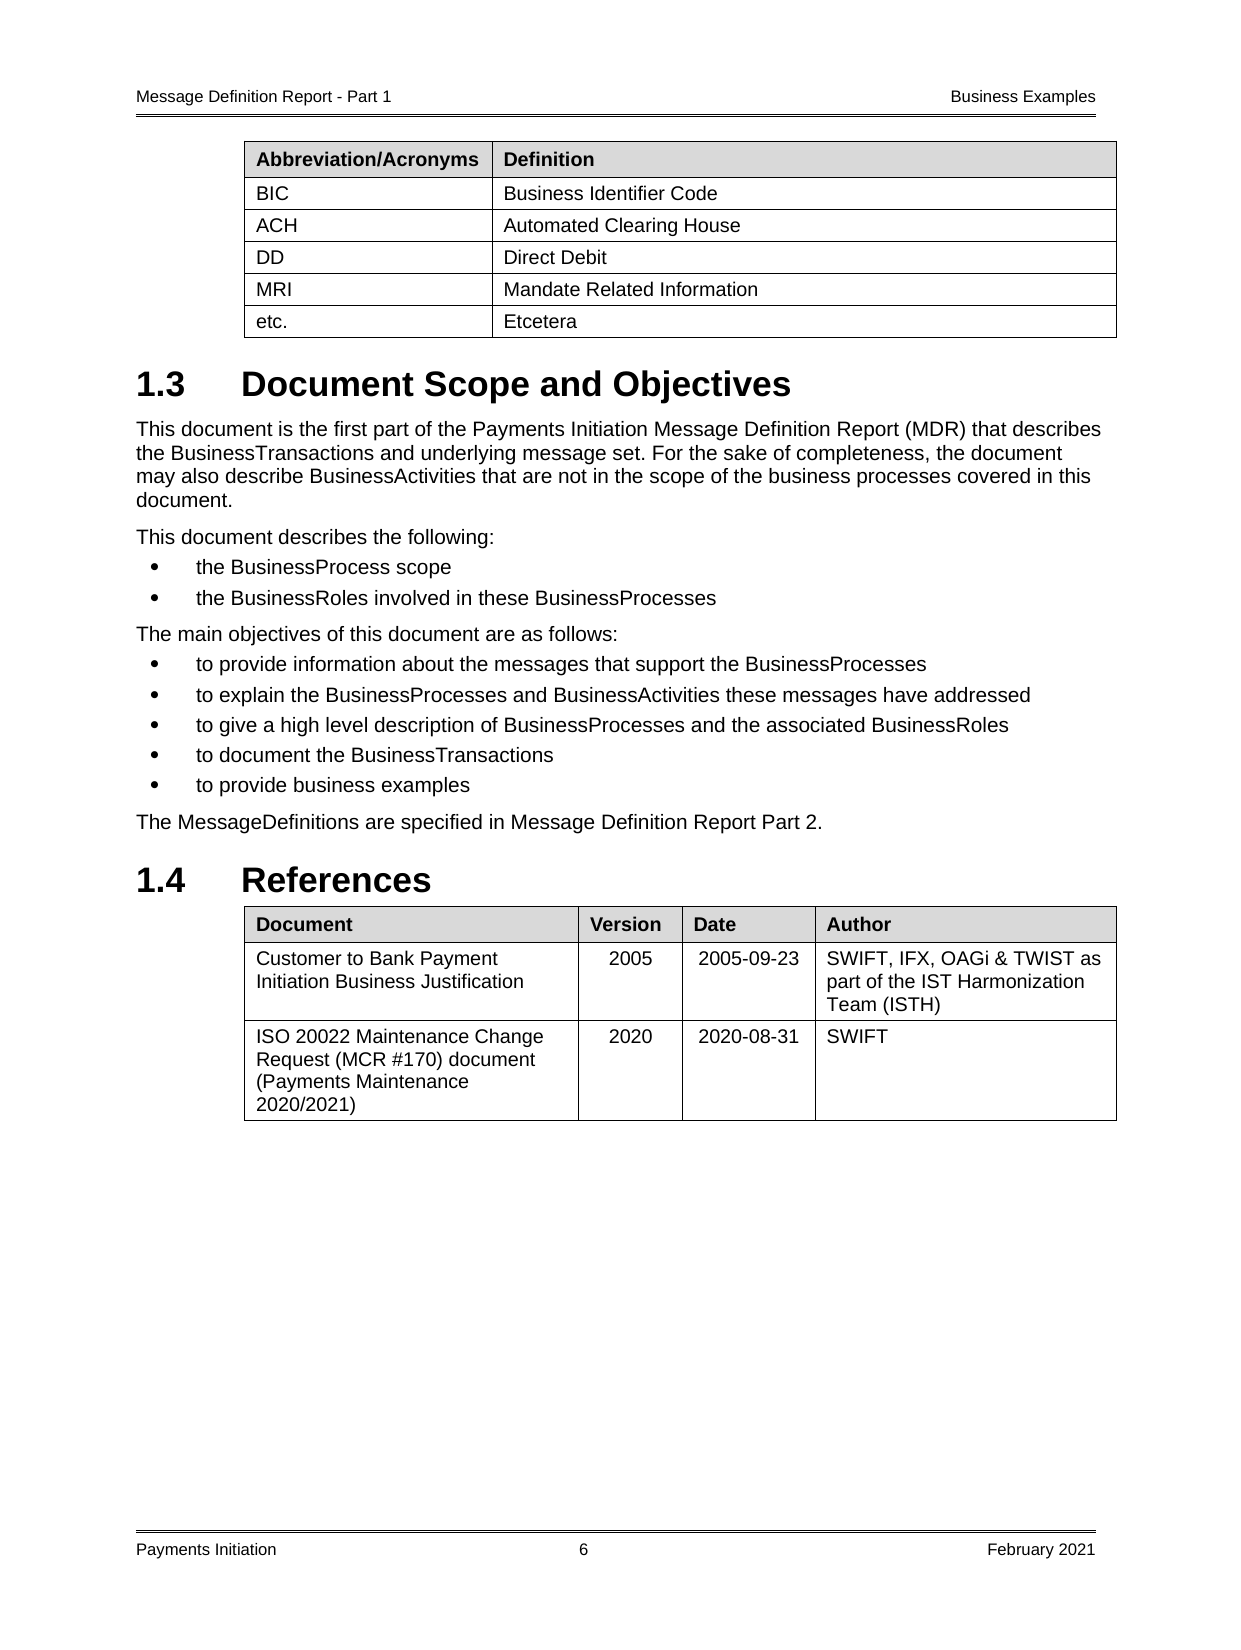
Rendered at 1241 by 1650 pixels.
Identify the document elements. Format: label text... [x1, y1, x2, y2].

table_cell Customer to Bank Payment Initiation Business Justification [245, 943, 578, 1019]
table_cell ACH [245, 210, 492, 241]
table_header Version [579, 907, 682, 942]
table_cell ISO 20022 Maintenance Change Request (MCR #170) document (Payments Maintenance 2020/2021) [245, 1021, 578, 1120]
list to explain the BusinessProcesses and BusinessActivities these messages have addressed [151, 682, 1104, 706]
table_cell Direct Debit [493, 242, 1116, 273]
table_cell MRI [245, 274, 492, 305]
table_cell DD [245, 242, 492, 273]
table_cell BIC [245, 178, 492, 209]
text This document is the first part of the Payments Initiation Message Definition Report (MDR) that describes the BusinessTransactions and underlying message set. For the sake of completeness, the document may also describe BusinessActivities that are not in the scope of the business processes covered in this document. [136, 416, 1104, 512]
list the BusinessRoles involved in these BusinessProcesses [151, 585, 1104, 609]
subtitle References [136, 859, 1104, 899]
list the BusinessProcess scope [151, 555, 1104, 579]
text The main objectives of this document are as follows: [136, 622, 1104, 646]
table_cell Etcetera [493, 306, 1116, 337]
table_cell 2020-08-31 [683, 1021, 815, 1120]
table_header Date [683, 907, 815, 942]
table_header Definition [493, 142, 1116, 177]
list to give a high level description of BusinessProcesses and the associated BusinessRoles [151, 713, 1104, 737]
table_cell 2005-09-23 [683, 943, 815, 1019]
table_cell Automated Clearing House [493, 210, 1116, 241]
table_header Author [816, 907, 1116, 942]
table_header Document [245, 907, 578, 942]
list to provide business examples [151, 773, 1104, 797]
table_cell SWIFT, IFX, OAGi & TWIST as part of the IST Harmonization Team (ISTH) [816, 943, 1116, 1019]
text The MessageDefinitions are specified in Message Definition Report Part 2. [136, 810, 1104, 834]
list to document the BusinessTransactions [151, 743, 1104, 767]
table_cell 2020 [579, 1021, 682, 1120]
table_header Abbreviation/Acronyms [245, 142, 492, 177]
table_cell SWIFT [816, 1021, 1116, 1120]
table_cell etc. [245, 306, 492, 337]
table_cell Mandate Related Information [493, 274, 1116, 305]
list to provide information about the messages that support the BusinessProcesses [151, 652, 1104, 676]
text This document describes the following: [136, 525, 1104, 549]
table_cell 2005 [579, 943, 682, 1019]
table_cell Business Identifier Code [493, 178, 1116, 209]
subtitle Document Scope and Objectives [136, 363, 1104, 404]
